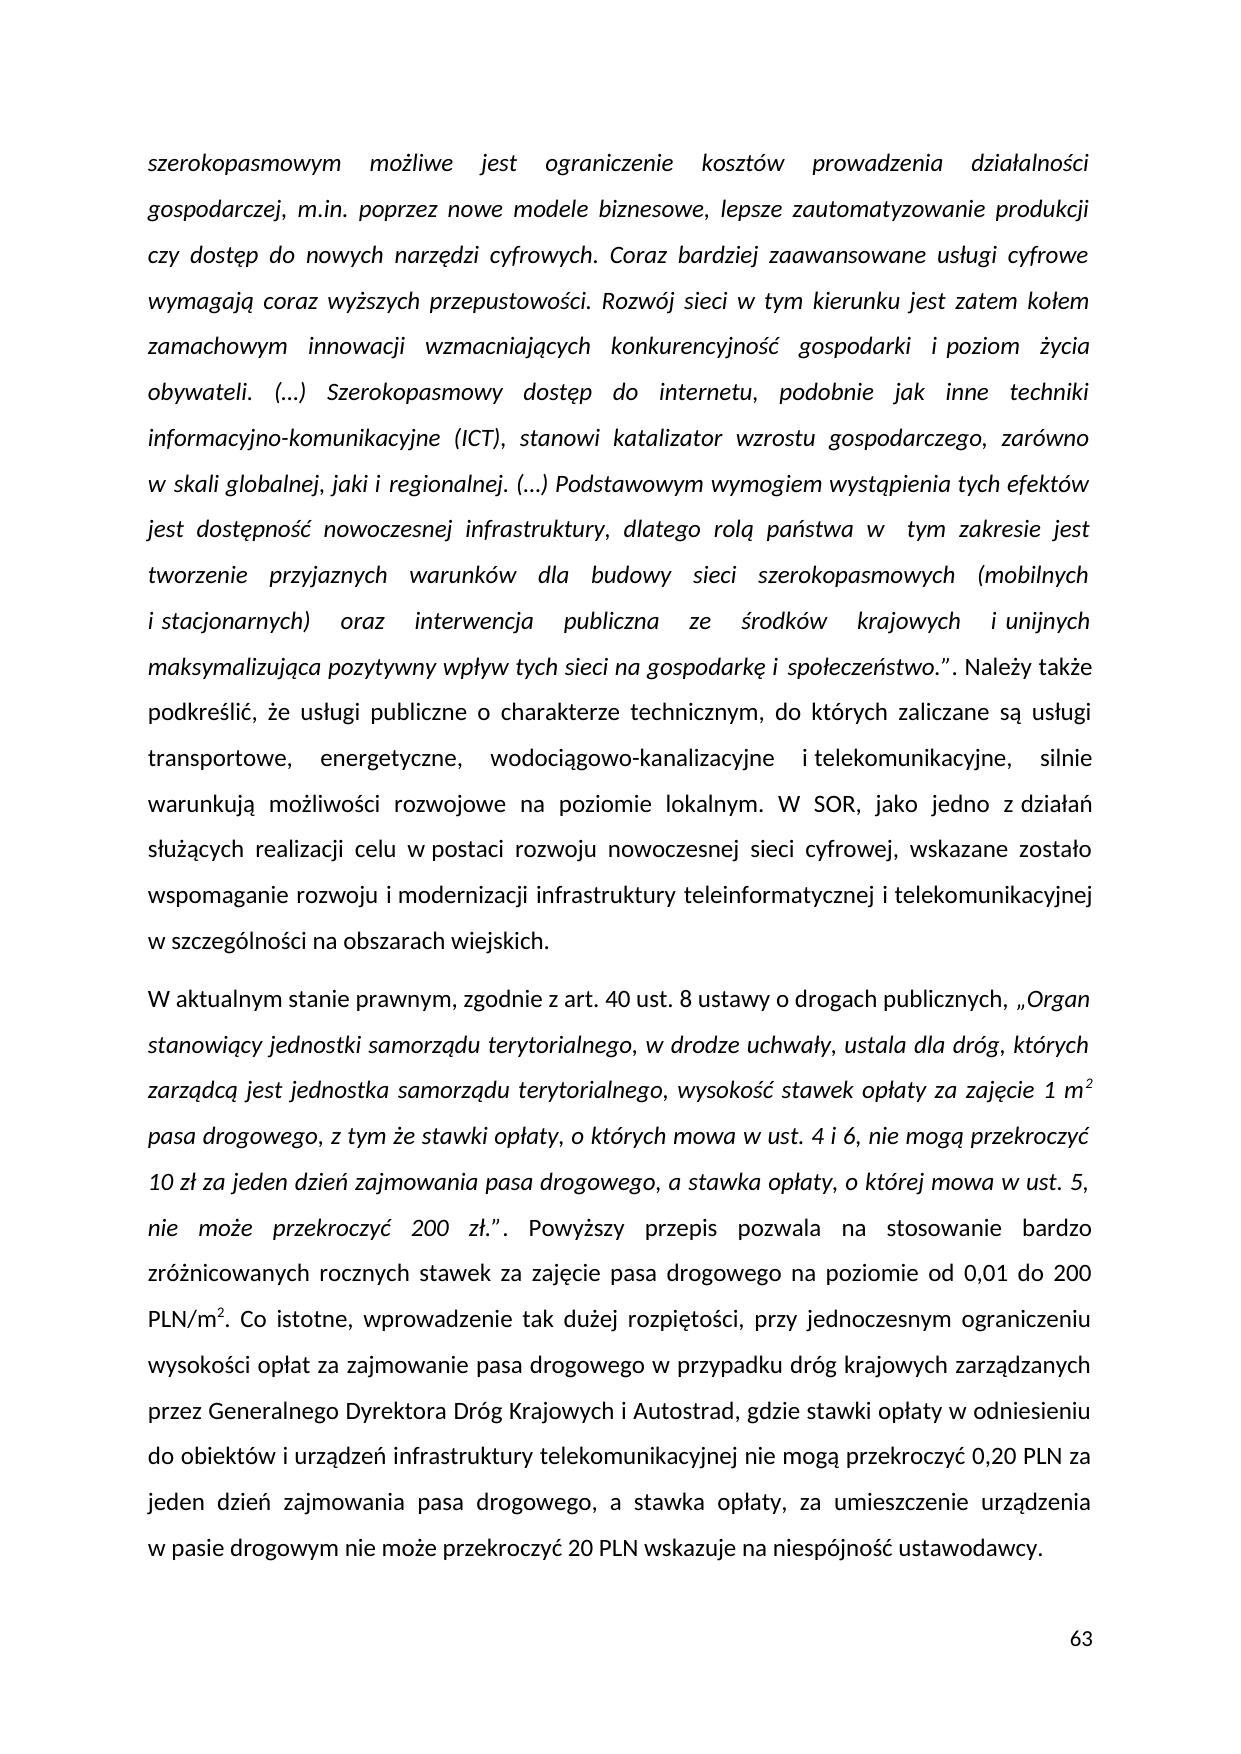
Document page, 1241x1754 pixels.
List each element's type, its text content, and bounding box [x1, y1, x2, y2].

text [148, 148, 1093, 956]
text W aktualnym stanie prawnym, zgodnie z art. 40 ust. 8 ustawy o drogach publicznych, „Organ stanowiący jednostki samorządu terytorialnego, w drodze uchwały, ustala dla dróg, których zarządcą jest jednostka samorządu terytorialnego, wysokość stawek opłaty za zajęcie 1 m2 pasa drogowego, z tym że stawki opłaty, o których mowa w ust. 4 i 6, nie mogą przekroczyć 10 zł za jeden dzień zajmowania pasa drogowego, a stawka opłaty, o której mowa w ust. 5, nie może przekroczyć 200 zł.”. Powyższy przepis pozwala na stosowanie bardzo zróżnicowanych rocznych stawek za zajęcie pasa drogowego na poziomie od 0,01 do 200 PLN/m2. Co istotne, wprowadzenie tak dużej rozpiętości, przy jednoczesnym ograniczeniu wysokości opłat za zajmowanie pasa drogowego w przypadku dróg krajowych zarządzanych przez Generalnego Dyrektora Dróg Krajowych i Autostrad, gdzie stawki opłaty w odniesieniu do obiektów i urządzeń infrastruktury telekomunikacyjnej nie mogą przekroczyć 0,20 PLN za jeden dzień zajmowania pasa drogowego, a stawka opłaty, za umieszczenie urządzenia w pasie drogowym nie może przekroczyć 20 PLN wskazuje na niespójność ustawodawcy. [148, 983, 1093, 1562]
